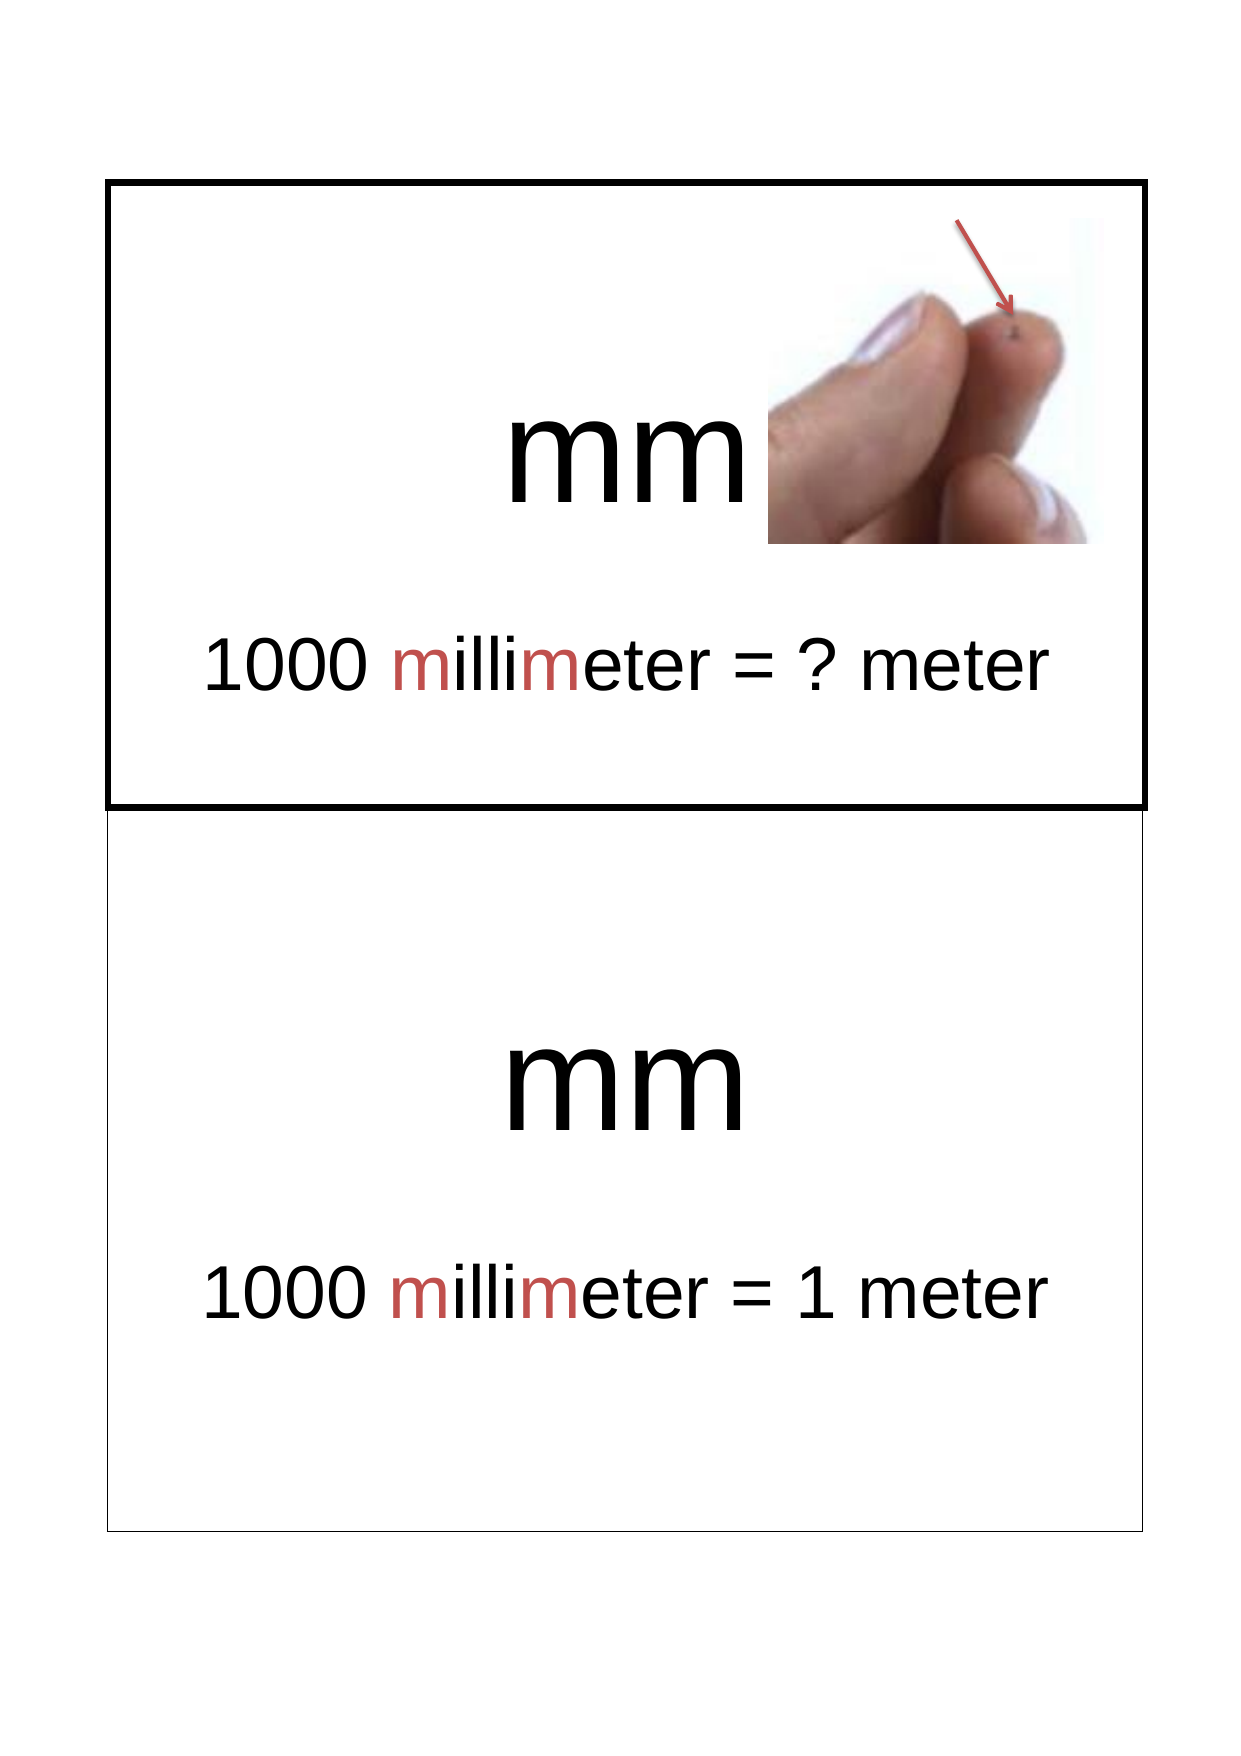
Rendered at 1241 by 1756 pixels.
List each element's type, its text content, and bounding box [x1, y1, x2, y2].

picture [768, 215, 1104, 544]
table_header mm 1000 millimeter = 1 meter [108, 811, 1142, 1531]
